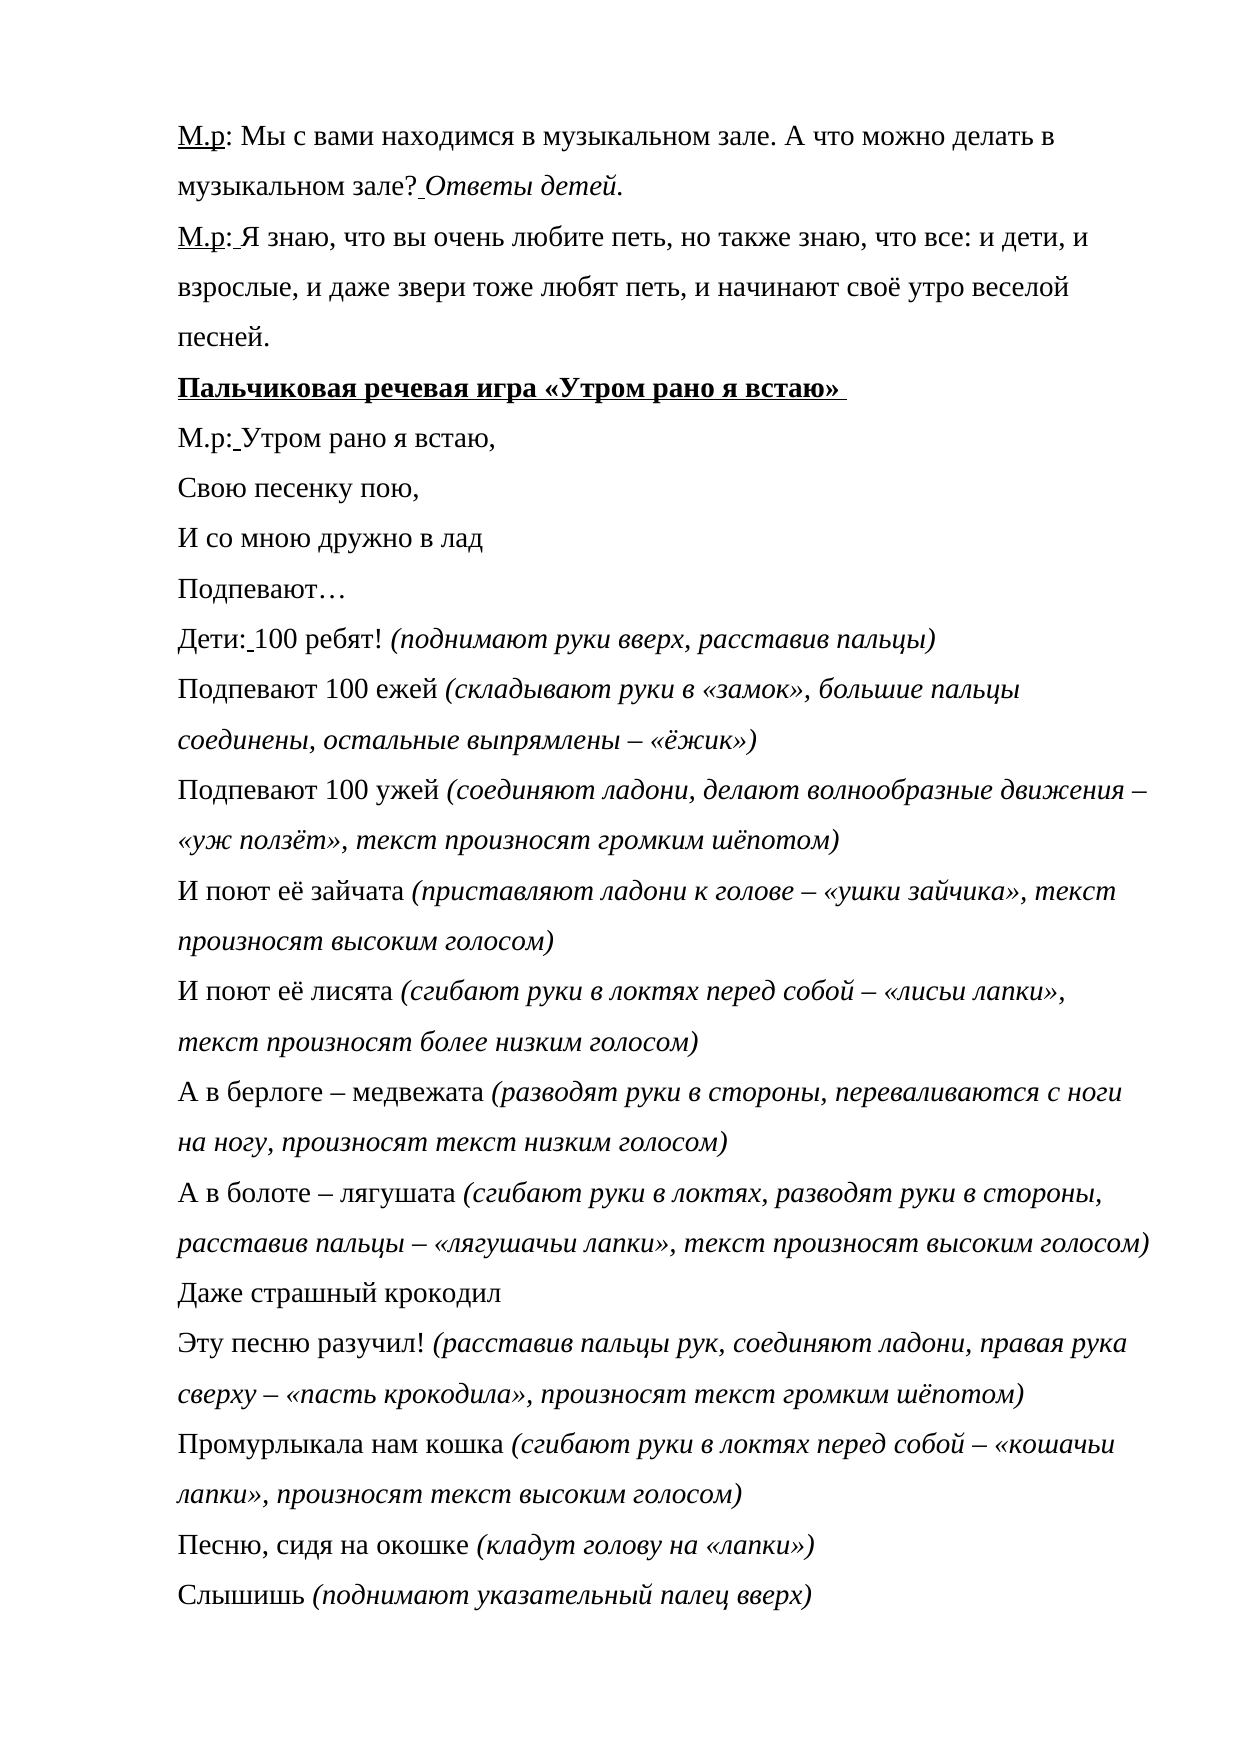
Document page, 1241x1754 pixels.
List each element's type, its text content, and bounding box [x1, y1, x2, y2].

text Свою песенку пою, [177, 470, 1152, 504]
text Песню, сидя на окошке (кладут голову на «лапки») [177, 1527, 1152, 1560]
text И поют её зайчата (приставляют ладони к голове – «ушки зайчика», текст произносят высоким голосом) [177, 873, 1152, 957]
text Слышишь (поднимают указательный палец вверх) [177, 1577, 1152, 1611]
text Подпевают 100 ужей (соединяют ладони, делают волнообразные движения – «уж ползёт», текст произносят громким шёпотом) [177, 772, 1152, 856]
text Даже страшный крокодил [177, 1275, 1152, 1309]
text М.р: Я знаю, что вы очень любите петь, но также знаю, что все: и дети, и взрослые, и даже звери тоже любят петь, и начинают своё утро веселой песней. [177, 219, 1152, 353]
text Пальчиковая речевая игра «Утром рано я встаю» [177, 370, 1152, 403]
text И поют её лисята (сгибают руки в локтях перед собой – «лисьи лапки», текст произносят более низким голосом) [177, 973, 1152, 1057]
text Эту песню разучил! (расставив пальцы рук, соединяют ладони, правая рука сверху – «пасть крокодила», произносят текст громким шёпотом) [177, 1326, 1152, 1409]
text М.р: Утром рано я встаю, [177, 420, 1152, 453]
text И со мною дружно в лад [177, 521, 1152, 554]
text А в берлоге – медвежата (разводят руки в стороны, переваливаются с ноги на ногу, произносят текст низким голосом) [177, 1074, 1152, 1158]
text М.р: Мы с вами находимся в музыкальном зале. А что можно делать в музыкальном зале? Ответы детей. [177, 118, 1152, 202]
text А в болоте – лягушата (сгибают руки в локтях, разводят руки в стороны, расставив пальцы – «лягушачьи лапки», текст произносят высоким голосом) [177, 1175, 1152, 1258]
text Подпевают 100 ежей (складывают руки в «замок», большие пальцы соединены, остальные выпрямлены – «ёжик») [177, 672, 1152, 755]
text Дети: 100 ребят! (поднимают руки вверх, расставив пальцы) [177, 621, 1152, 655]
text Промурлыкала нам кошка (сгибают руки в локтях перед собой – «кошачьи лапки», произносят текст высоким голосом) [177, 1426, 1152, 1510]
text Подпевают… [177, 571, 1152, 604]
